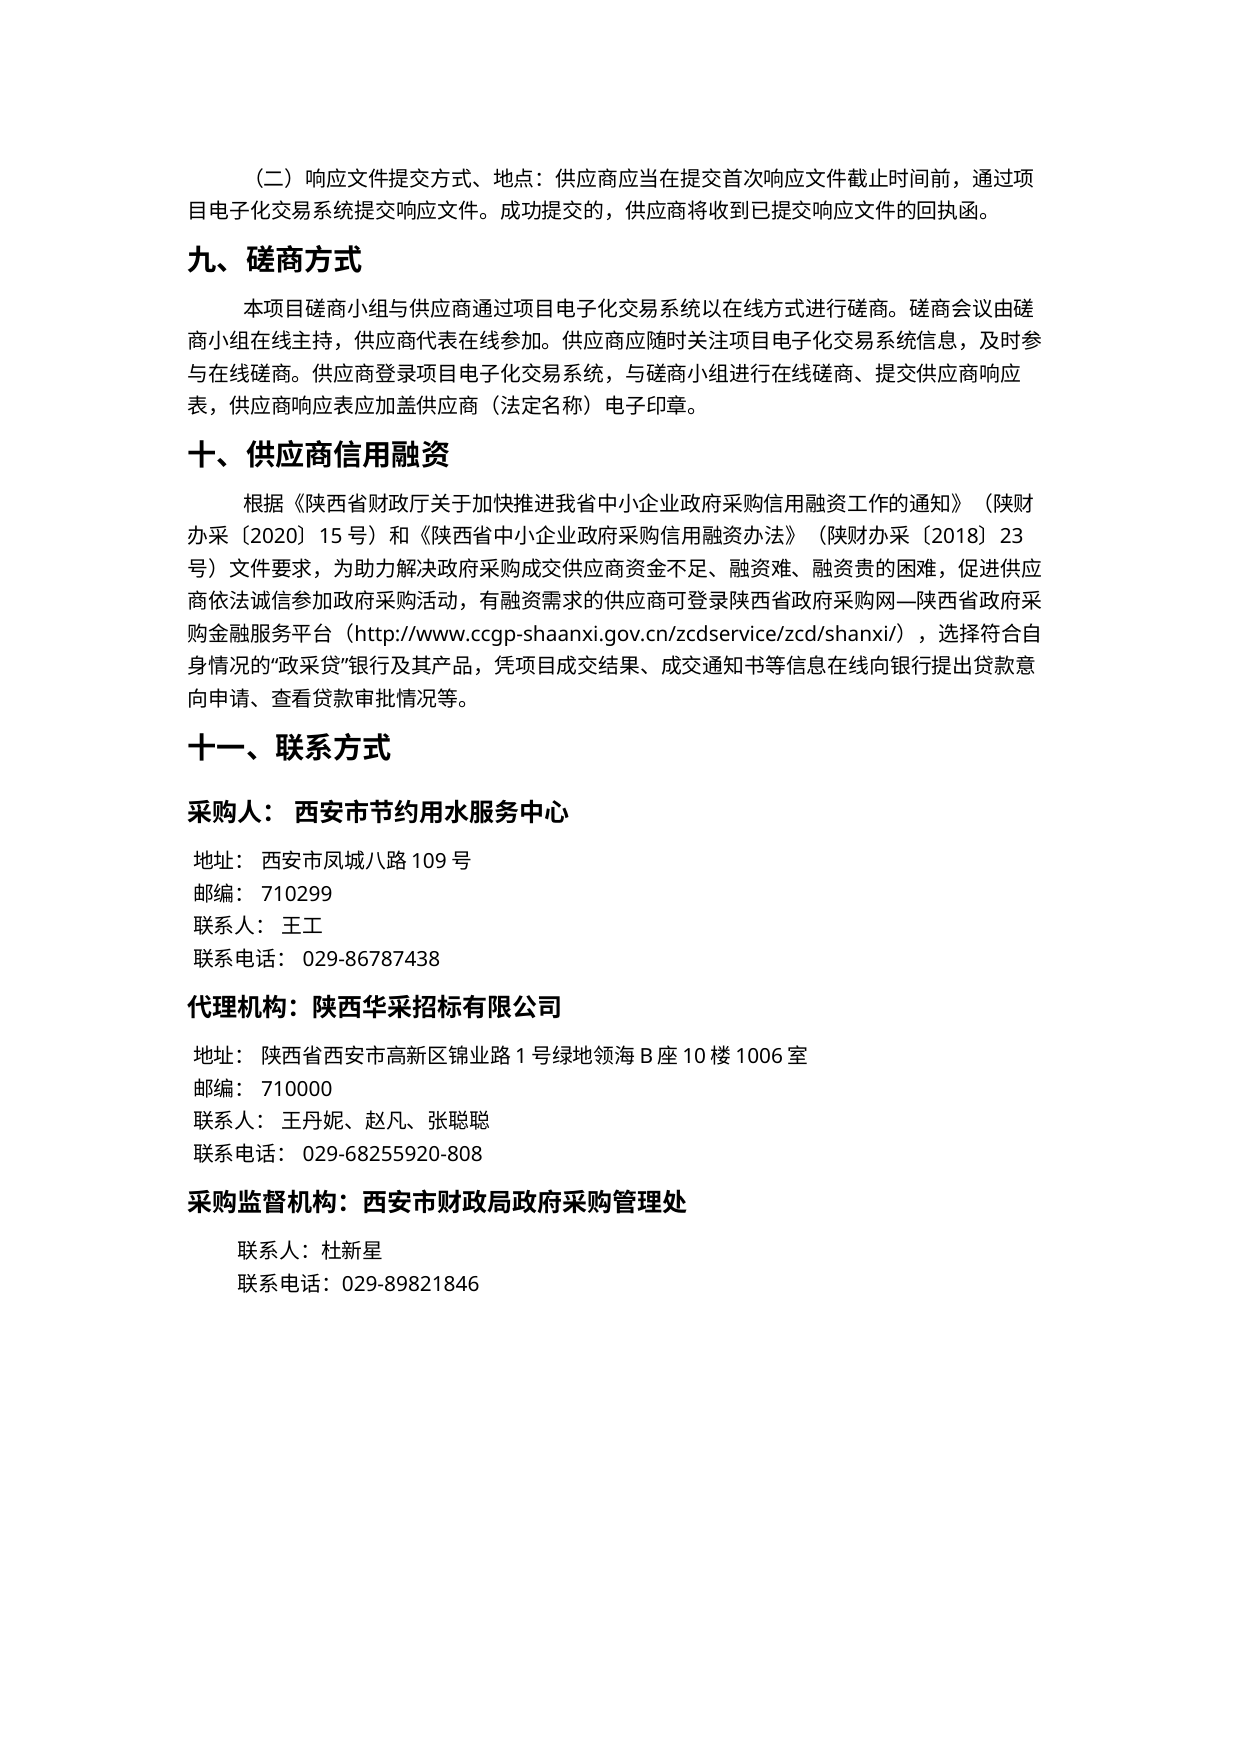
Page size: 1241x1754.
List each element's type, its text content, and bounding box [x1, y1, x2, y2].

text 联系电话： 029-86787438 [187, 942, 1053, 974]
text 采购监督机构：西安市财政局政府采购管理处 [187, 1169, 1053, 1234]
text 代理机构：陕西华采招标有限公司 [187, 974, 1053, 1039]
text 十、供应商信用融资 [187, 422, 1053, 487]
text 九、磋商方式 [187, 227, 1053, 292]
text 本项目磋商小组与供应商通过项目电子化交易系统以在线方式进行磋商。磋商会议由磋商小组在线主持，供应商代表在线参加。供应商应随时关注项目电子化交易系统信息，及时参与在线磋商。供应商登录项目电子化交易系统，与磋商小组进行在线磋商、提交供应商响应表，供应商响应表应加盖供应商（法定名称）电子印章。 [187, 292, 1053, 422]
text 联系电话： 029-68255920-808 [187, 1137, 1053, 1169]
text （二）响应文件提交方式、地点：供应商应当在提交首次响应文件截止时间前，通过项目电子化交易系统提交响应文件。成功提交的，供应商将收到已提交响应文件的回执函。 [187, 162, 1053, 227]
text 联系人：杜新星 [187, 1234, 1053, 1267]
text 邮编： 710299 [187, 877, 1053, 909]
text 地址： 西安市凤城八路109号 [187, 844, 1053, 877]
text 邮编： 710000 [187, 1072, 1053, 1104]
text 根据《陕西省财政厅关于加快推进我省中小企业政府采购信用融资工作的通知》（陕财办采〔2020〕15 号）和《陕西省中小企业政府采购信用融资办法》（陕财办采〔2018〕23 号）文件要求，为助力解决政府采购成交供应商资金不足、融资难、融资贵的困难，促进供应商依法诚信参加政府采购活动，有融资需求的供应商可登录陕西省政府采购网—陕西省政府采购金融服务平台（http://www.ccgp-shaanxi.gov.cn/zcdservice/zcd/shanxi/），选择符合自身情况的“政采贷”银行及其产品，凭项目成交结果、成交通知书等信息在线向银行提出贷款意向申请、查看贷款审批情况等。 [187, 487, 1053, 714]
text 十一、联系方式 [187, 714, 1053, 779]
text 联系人： 王丹妮、赵凡、张聪聪 [187, 1104, 1053, 1137]
text 采购人： 西安市节约用水服务中心 [187, 779, 1053, 844]
text 联系人： 王工 [187, 909, 1053, 942]
text 联系电话：029-89821846 [187, 1267, 1053, 1299]
text 地址： 陕西省西安市高新区锦业路1号绿地领海B座10楼1006室 [187, 1039, 1053, 1072]
